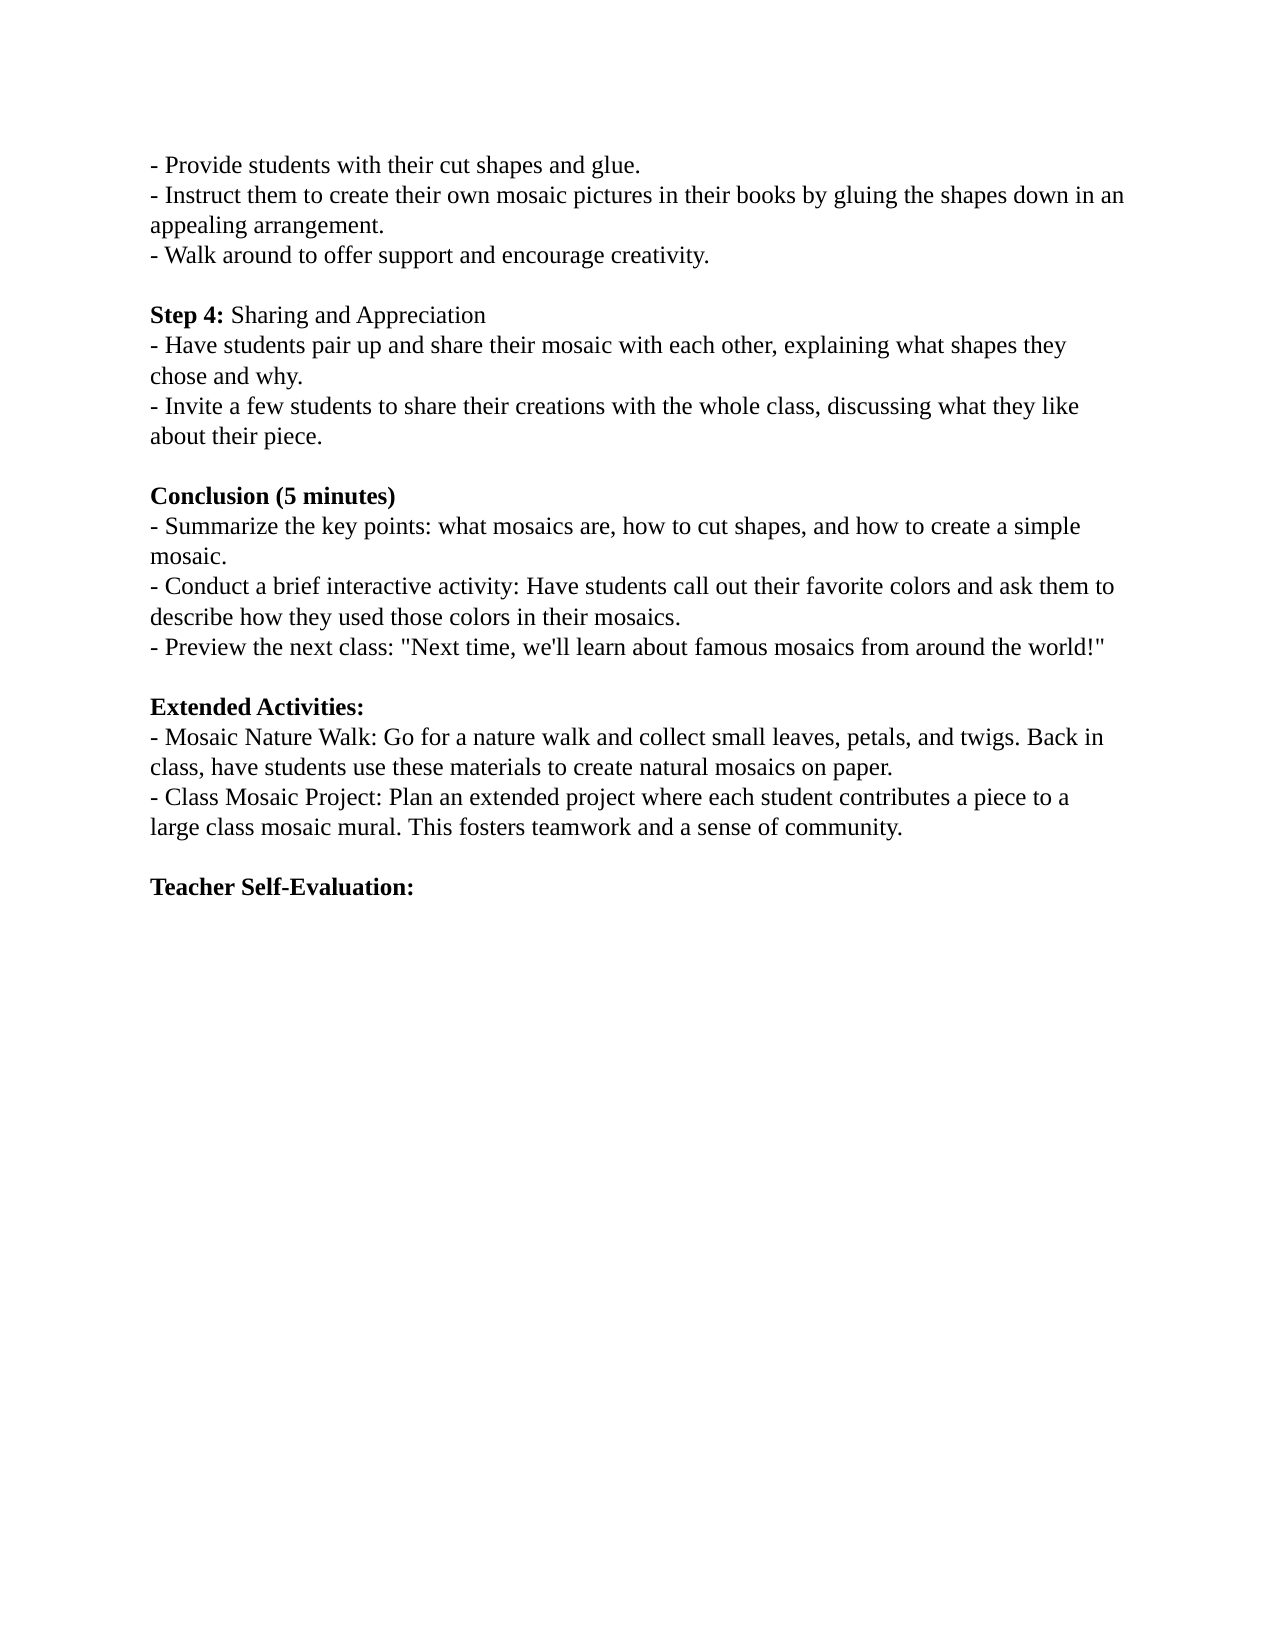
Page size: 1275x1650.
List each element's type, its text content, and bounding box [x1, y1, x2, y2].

text - Instruct them to create their own mosaic pictures in their books by gluing the shapes down in an appealing arrangement. [150, 180, 1125, 239]
text - Conduct a brief interactive activity: Have students call out their favorite colors and ask them to describe how they used those colors in their mosaics. [150, 571, 1125, 630]
text - Provide students with their cut shapes and glue. [150, 150, 1125, 179]
text - Preview the next class: "Next time, we'll learn about famous mosaics from around the world!" [150, 632, 1125, 660]
text - Mosaic Nature Walk: Go for a nature walk and collect small leaves, petals, and twigs. Back in class, have students use these materials to create natural mosaics on paper. [150, 722, 1125, 781]
text Step 4: Sharing and Appreciation [150, 301, 1125, 329]
text - Have students pair up and share their mosaic with each other, explaining what shapes they chose and why. [150, 331, 1125, 389]
text Conclusion (5 minutes) [150, 481, 1125, 510]
text - Summarize the key points: what mosaics are, how to cut shapes, and how to create a simple mosaic. [150, 511, 1125, 570]
text Extended Activities: [150, 692, 1125, 721]
text Teacher Self-Evaluation: [150, 872, 1125, 901]
text - Invite a few students to share their creations with the whole class, discussing what they like about their piece. [150, 391, 1125, 450]
text - Walk around to offer support and encourage creativity. [150, 240, 1125, 269]
text - Class Mosaic Project: Plan an extended project where each student contributes a piece to a large class mosaic mural. This fosters teamwork and a sense of community. [150, 782, 1125, 841]
